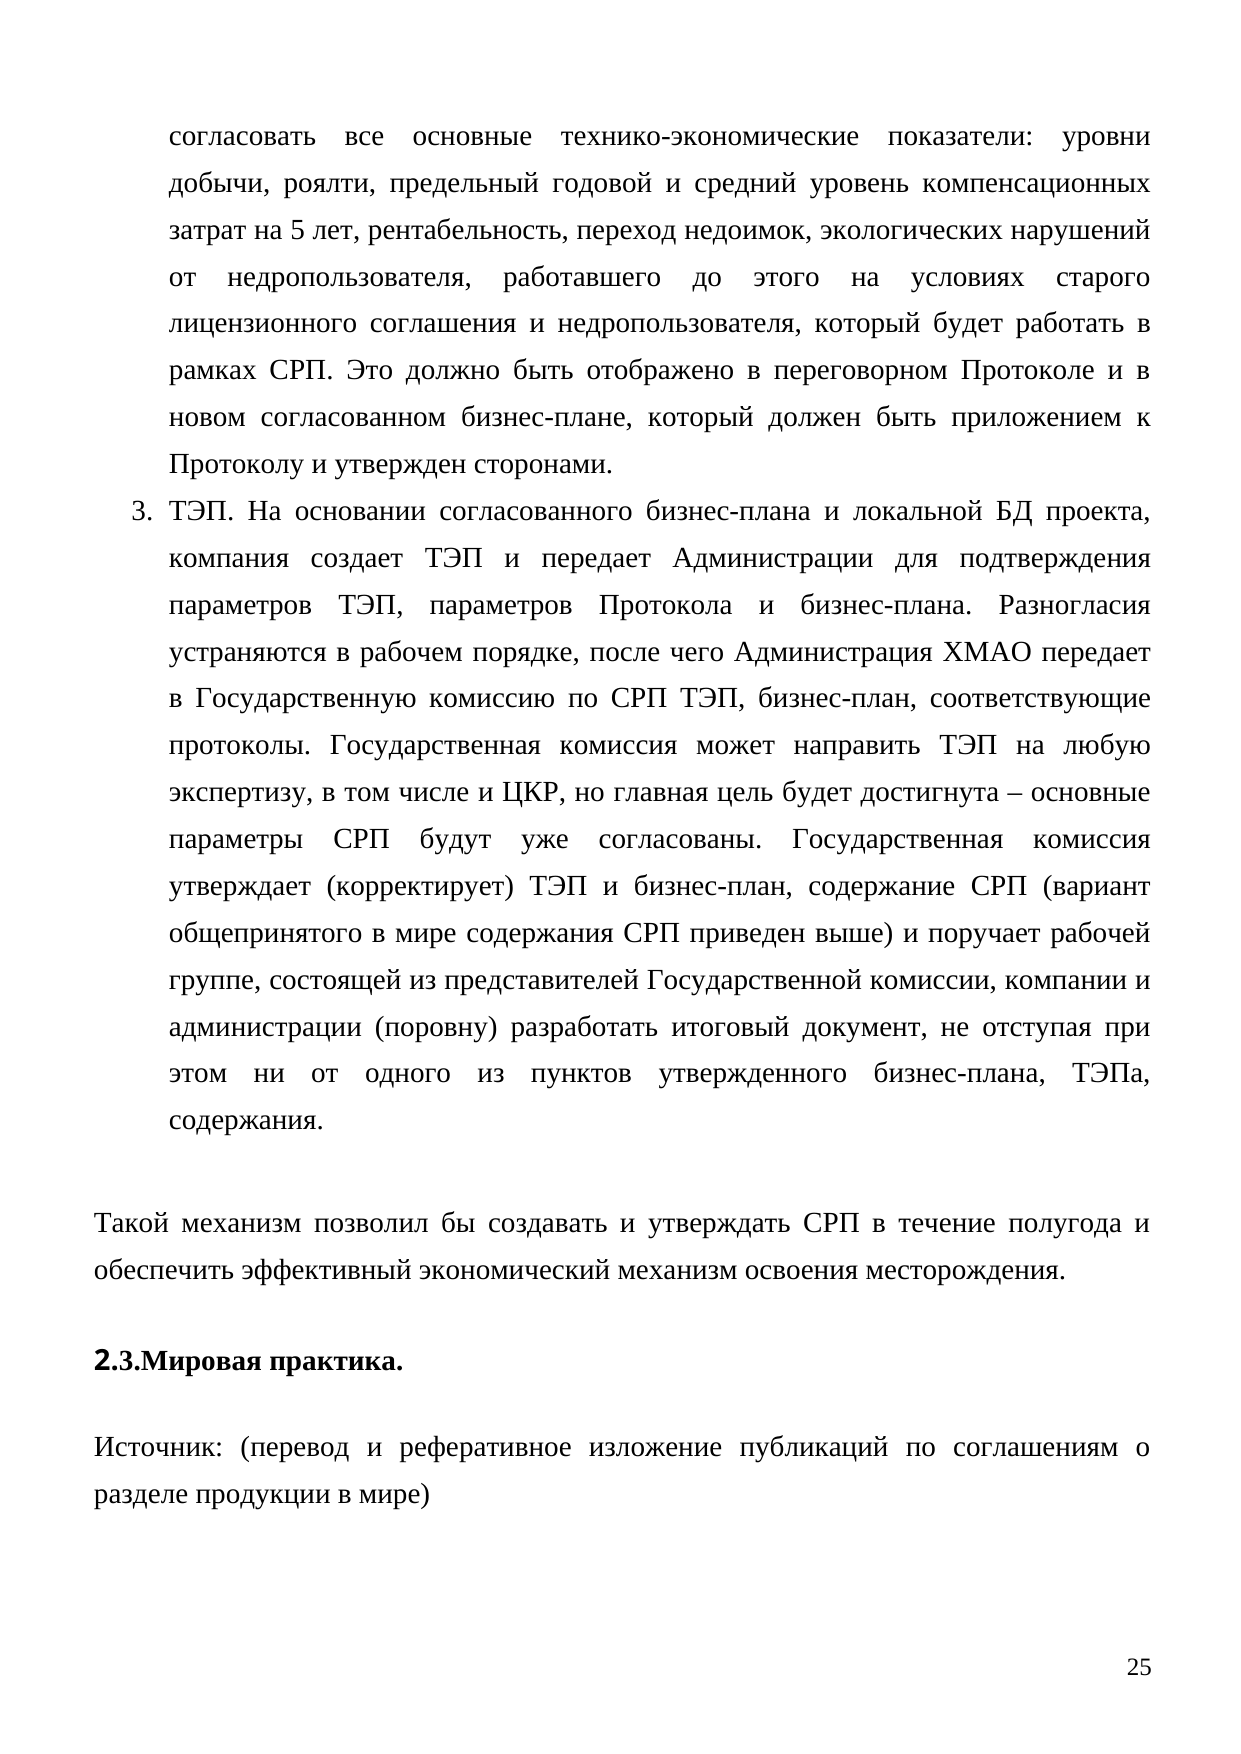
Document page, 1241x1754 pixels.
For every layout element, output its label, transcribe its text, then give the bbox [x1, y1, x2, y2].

subtitle 2.3.Мировая практика. [94, 1339, 1152, 1379]
list ТЭП. На основании согласованного бизнес-плана и локальной БД проекта, компания создает ТЭП и передает Администрации для подтверждения параметров ТЭП, параметров Протокола и бизнес-плана. Разногласия устраняются в рабочем порядке, после чего Администрация ХМАО передает в Государственную комиссию по СРП ТЭП, бизнес-план, соответствующие протоколы. Государственная комиссия может направить ТЭП на любую экспертизу, в том числе и ЦКР, но главная цель будет достигнута – основные параметры СРП будут уже согласованы. Государственная комиссия утверждает (корректирует) ТЭП и бизнес-план, содержание СРП (вариант общепринятого в мире содержания СРП приведен выше) и поручает рабочей группе, состоящей из представителей Государственной комиссии, компании и администрации (поровну) разработать итоговый документ, не отступая при этом ни от одного из пунктов утвержденного бизнес-плана, ТЭПа, содержания. [131, 493, 1152, 1136]
text Источник: (перевод и реферативное изложение публикаций по соглашениям о разделе продукции в мире) [94, 1429, 1152, 1509]
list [131, 118, 1152, 480]
text Такой механизм позволил бы создавать и утверждать СРП в течение полугода и обеспечить эффективный экономический механизм освоения месторождения. [94, 1206, 1152, 1286]
